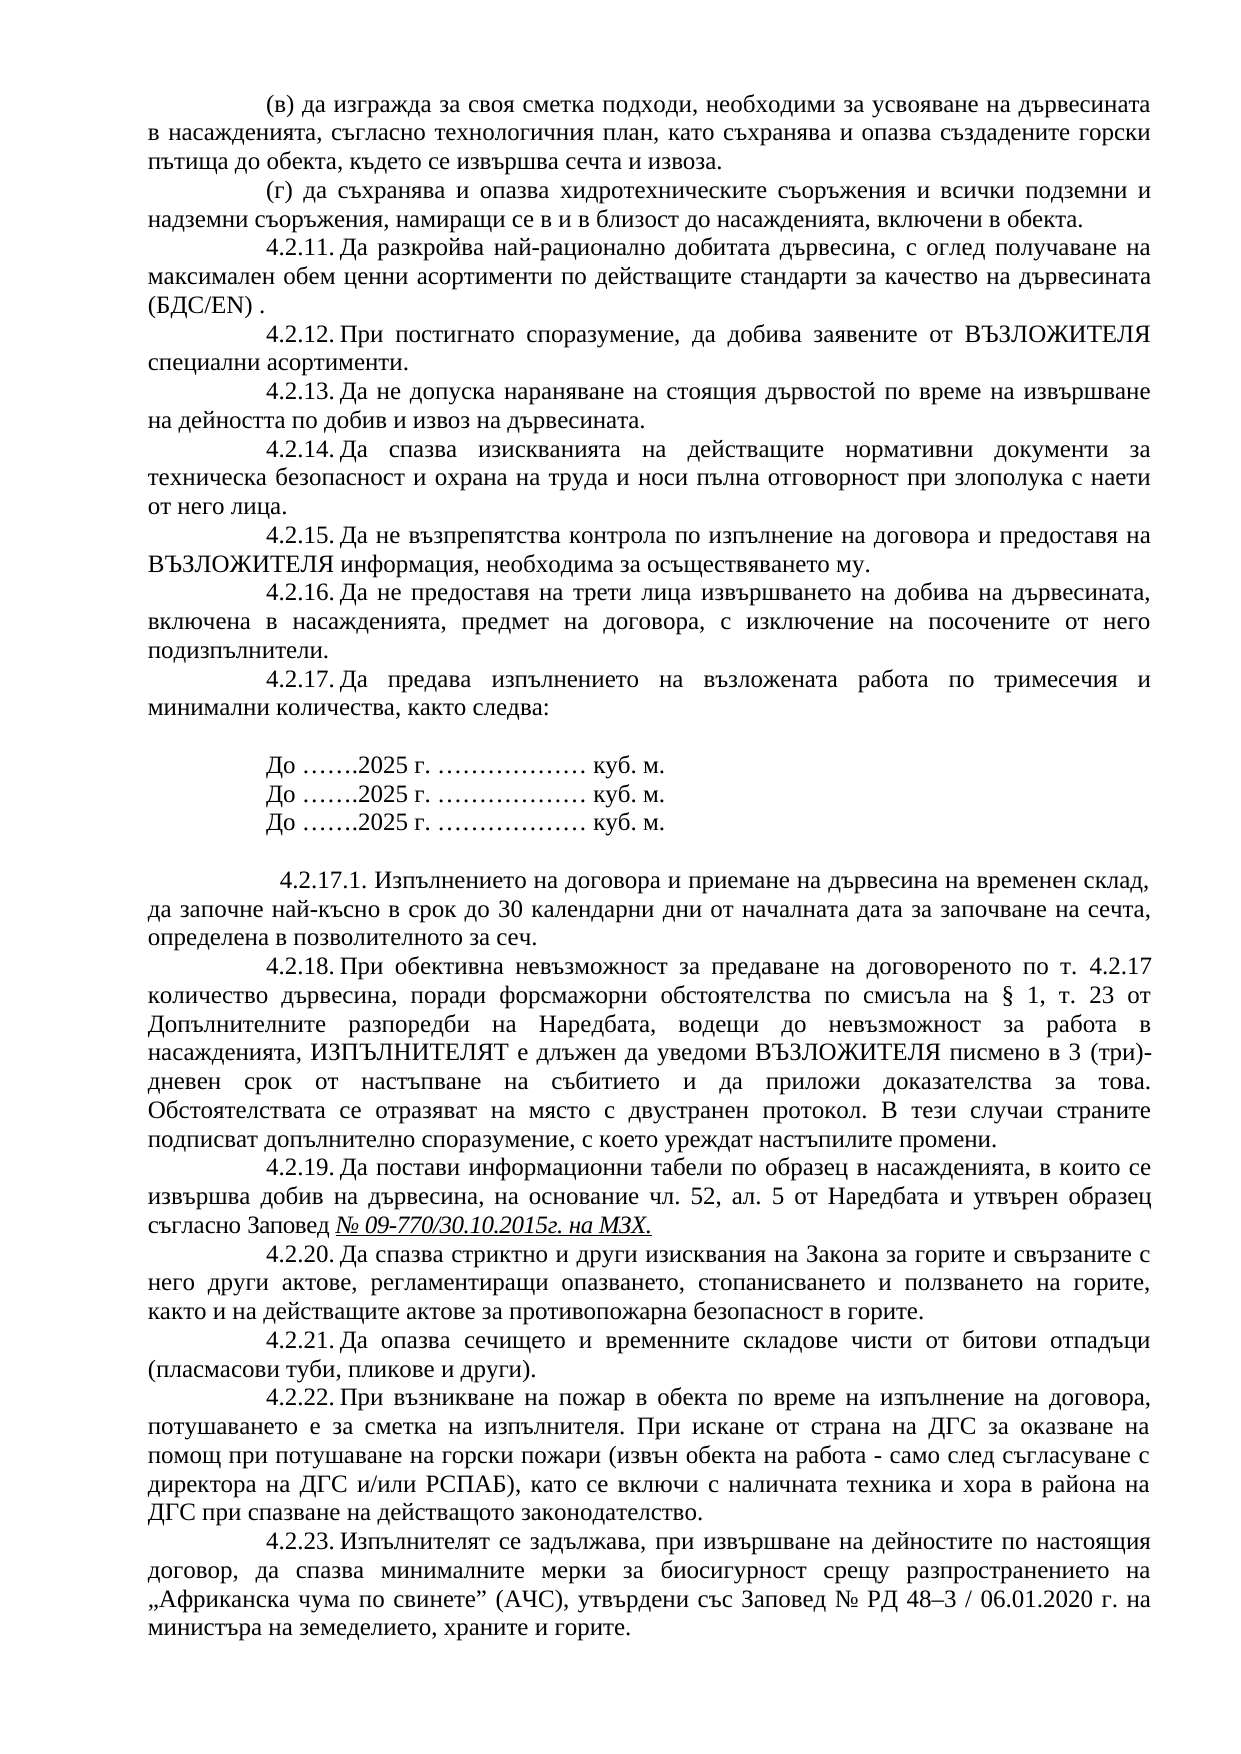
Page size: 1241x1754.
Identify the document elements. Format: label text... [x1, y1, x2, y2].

text 4.2.17.1. Изпълнението на договора и приемане на дървесина на временен склад, да започне най-късно в срок до 30 календарни дни от началната дата за започване на сечта, определена в позволителното за сеч. [148, 865, 1152, 951]
text До …….2025 г. ……………… куб. м. [148, 807, 1152, 836]
list Да опазва сечището и временните складове чисти от битови отпадъци (пласмасови туби, пликове и други). [148, 1325, 1152, 1382]
list Да спазва стриктно и други изисквания на Закона за горите и свързаните с него други актове, регламентиращи опазването, стопанисването и ползването на горите, както и на действащите актове за противопожарна безопасност в горите. [148, 1239, 1152, 1325]
list Да спазва изискванията на действащите нормативни документи за техническа безопасност и охрана на труда и носи пълна отговорност при злополука с наети от него лица. [148, 434, 1152, 520]
list Да не възпрепятства контрола по изпълнение на договора и предоставя на ВЪЗЛОЖИТЕЛЯ информация, необходима за осъществяването му. [148, 520, 1152, 577]
text (г) да съхранява и опазва хидротехническите съоръжения и всички подземни и надземни съоръжения, намиращи се в и в близост до насажденията, включени в обекта. [148, 175, 1152, 232]
list При обективна невъзможност за предаване на договореното по т. 4.2.17 количество дървесина, поради форсмажорни обстоятелства по смисъла на § 1, т. 23 от Допълнителните разпоредби на Наредбата, водещи до невъзможност за работа в насажденията, ИЗПЪЛНИТЕЛЯТ е длъжен да уведоми ВЪЗЛОЖИТЕЛЯ писмено в 3 (три)-дневен срок от настъпване на събитието и да приложи доказателства за това. Обстоятелствата се отразяват на място с двустранен протокол. В тези случаи страните подписват допълнително споразумение, с което уреждат настъпилите промени. [148, 951, 1152, 1152]
list Да разкройва най-рационално добитата дървесина, с оглед получаване на максимален обем ценни асортименти по действащите стандарти за качество на дървесината (БДС/ЕN) . [148, 232, 1152, 319]
list При постигнато споразумение, да добива заявените от ВЪЗЛОЖИТЕЛЯ специални асортименти. [148, 319, 1152, 376]
list Да не допуска нараняване на стоящия дървостой по време на извършване на дейността по добив и извоз на дървесината. [148, 376, 1152, 434]
text До …….2025 г. ……………… куб. м. [148, 750, 1152, 779]
list Да предава изпълнението на възложената работа по тримесечия и минимални количества, както следва: [148, 664, 1152, 721]
list При възникване на пожар в обекта по време на изпълнение на договора, потушаването е за сметка на изпълнителя. При искане от страна на ДГС за оказване на помощ при потушаване на горски пожари (извън обекта на работа - само след съгласуване с директора на ДГС и/или РСПАБ), като се включи с наличната техника и хора в района на ДГС при спазване на действащото законодателство. [148, 1382, 1152, 1526]
list Да не предоставя на трети лица извършването на добива на дървесината, включена в насажденията, предмет на договора, с изключение на посочените от него подизпълнители. [148, 577, 1152, 664]
text (в) да изгражда за своя сметка подходи, необходими за усвояване на дървесината в насажденията, съгласно технологичния план, като съхранява и опазва създадените горски пътища до обекта, където се извършва сечта и извоза. [148, 89, 1152, 175]
list Изпълнителят се задължава, при извършване на дейностите по настоящия договор, да спазва минималните мерки за биосигурност срещу разпространението на „Африканска чума по свинете” (АЧС), утвърдени със Заповед № РД 48–3 / 06.01.2020 г. на министъра на земеделието, храните и горите. [148, 1526, 1152, 1641]
text До …….2025 г. ……………… куб. м. [148, 779, 1152, 807]
list Да постави информационни табели по образец в насажденията, в които се извършва добив на дървесина, на основание чл. 52, ал. 5 от Наредбата и утвърен образец съгласно Заповед № 09-770/30.10.2015г. на МЗХ. [148, 1152, 1152, 1239]
